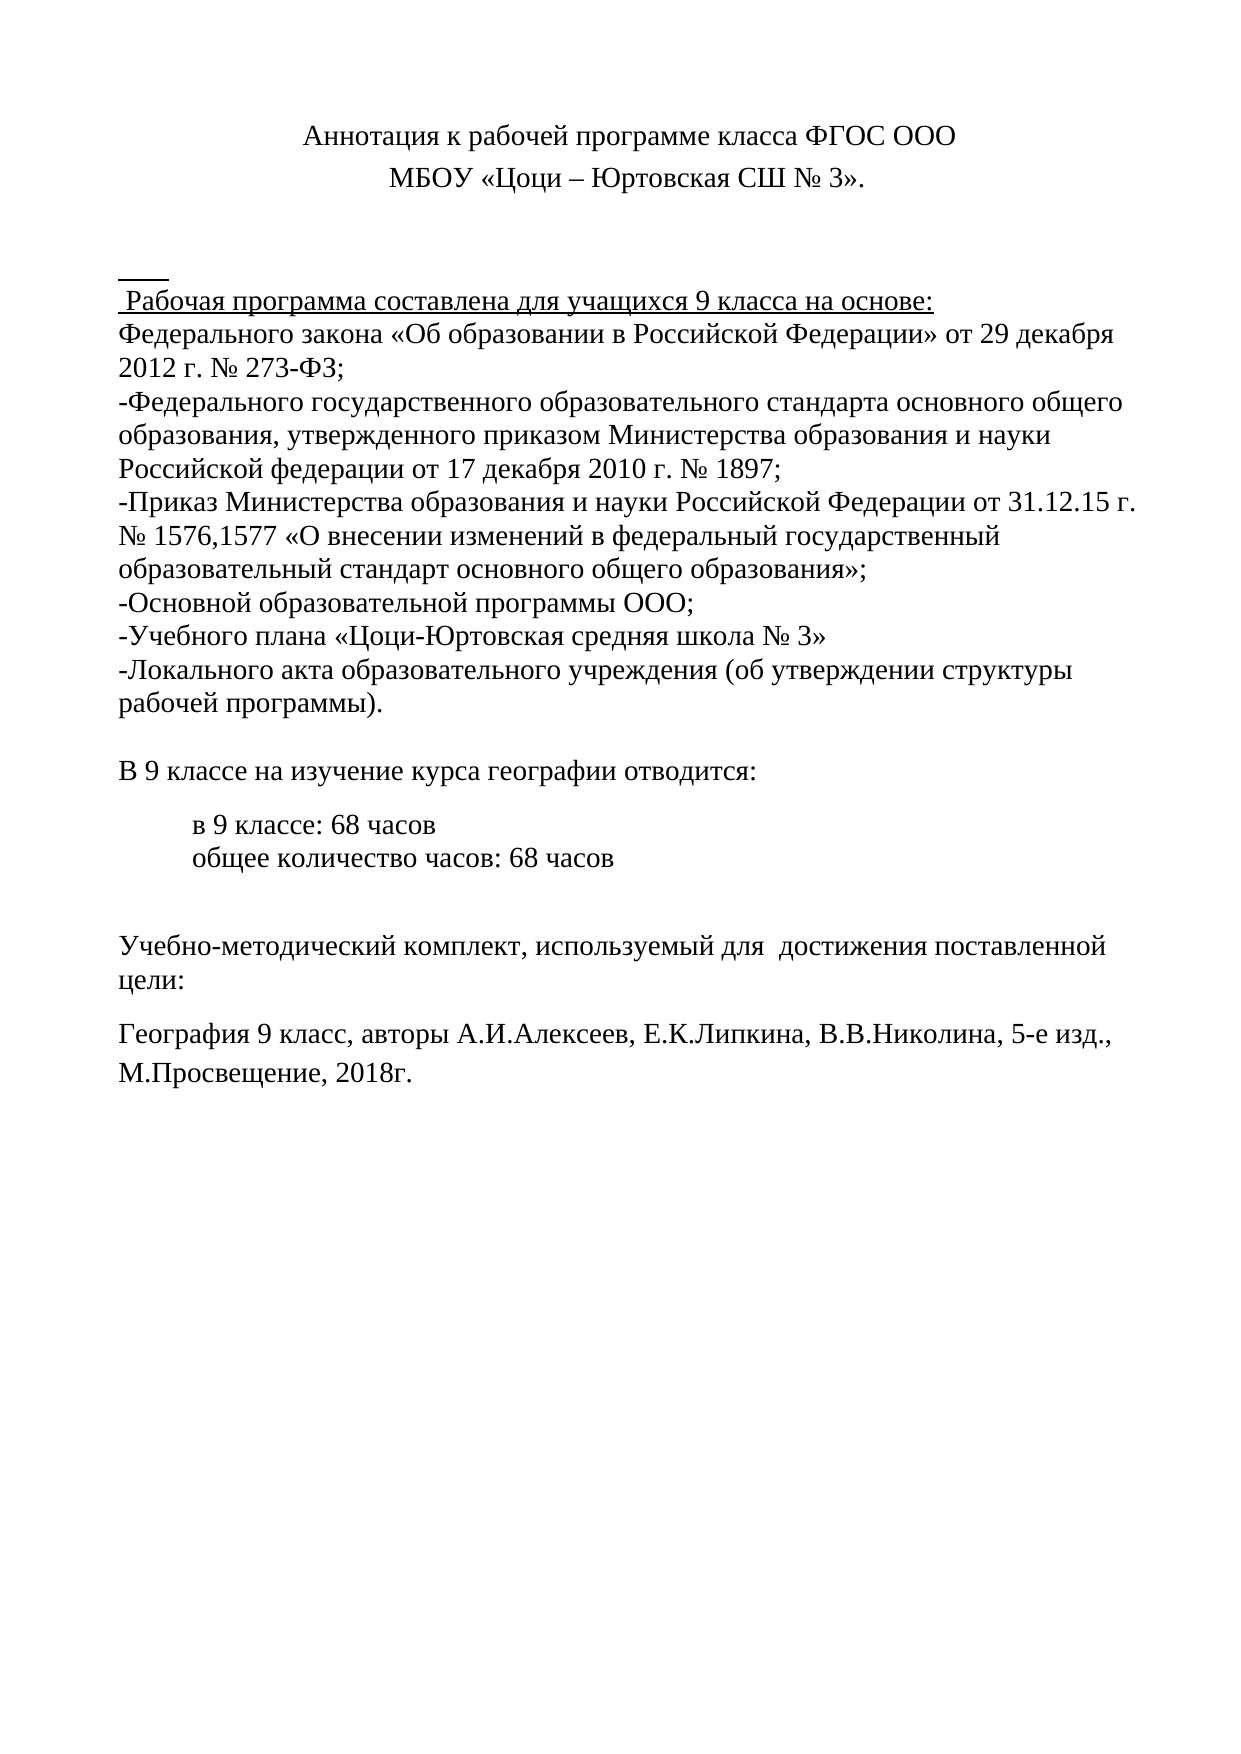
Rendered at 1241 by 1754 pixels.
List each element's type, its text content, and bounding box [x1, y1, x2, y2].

text В 9 классе на изучение курса географии отводится: [118, 753, 1152, 786]
text -Основной образовательной программы ООО; [118, 585, 1152, 618]
text -Учебного плана «Цоци-Юртовская средняя школа № 3» [118, 618, 1152, 652]
text Федерального закона «Об образовании в Российской Федерации» от 29 декабря 2012 г. № 273-ФЗ; [118, 317, 1152, 384]
text География 9 класс, авторы А.И.Алексеев, Е.К.Липкина, В.В.Николина, 5-е изд., М.Просвещение, 2018г. [118, 1016, 1152, 1088]
text -Локального акта образовательного учреждения (об утверждении структуры рабочей программы). [118, 652, 1152, 719]
text Аннотация к рабочей программе класса ФГОС ООО [118, 118, 1140, 152]
text Рабочая программа составлена для учащихся 9 класса на основе: [118, 283, 1152, 317]
text Учебно-методический комплект, используемый для достижения поставленной цели: [118, 928, 1152, 996]
text общее количество часов: 68 часов [192, 841, 1152, 874]
text в 9 классе: 68 часов [192, 807, 1152, 841]
text МБОУ «Цоци – Юртовская СШ № 3». [118, 160, 1152, 193]
text -Приказ Министерства образования и науки Российской Федерации от 31.12.15 г. № 1576,1577 «О внесении изменений в федеральный государственный образовательный стандарт основного общего образования»; [118, 484, 1152, 585]
text -Федерального государственного образовательного стандарта основного общего образования, утвержденного приказом Министерства образования и науки Российской федерации от 17 декабря 2010 г. № 1897; [118, 384, 1152, 484]
